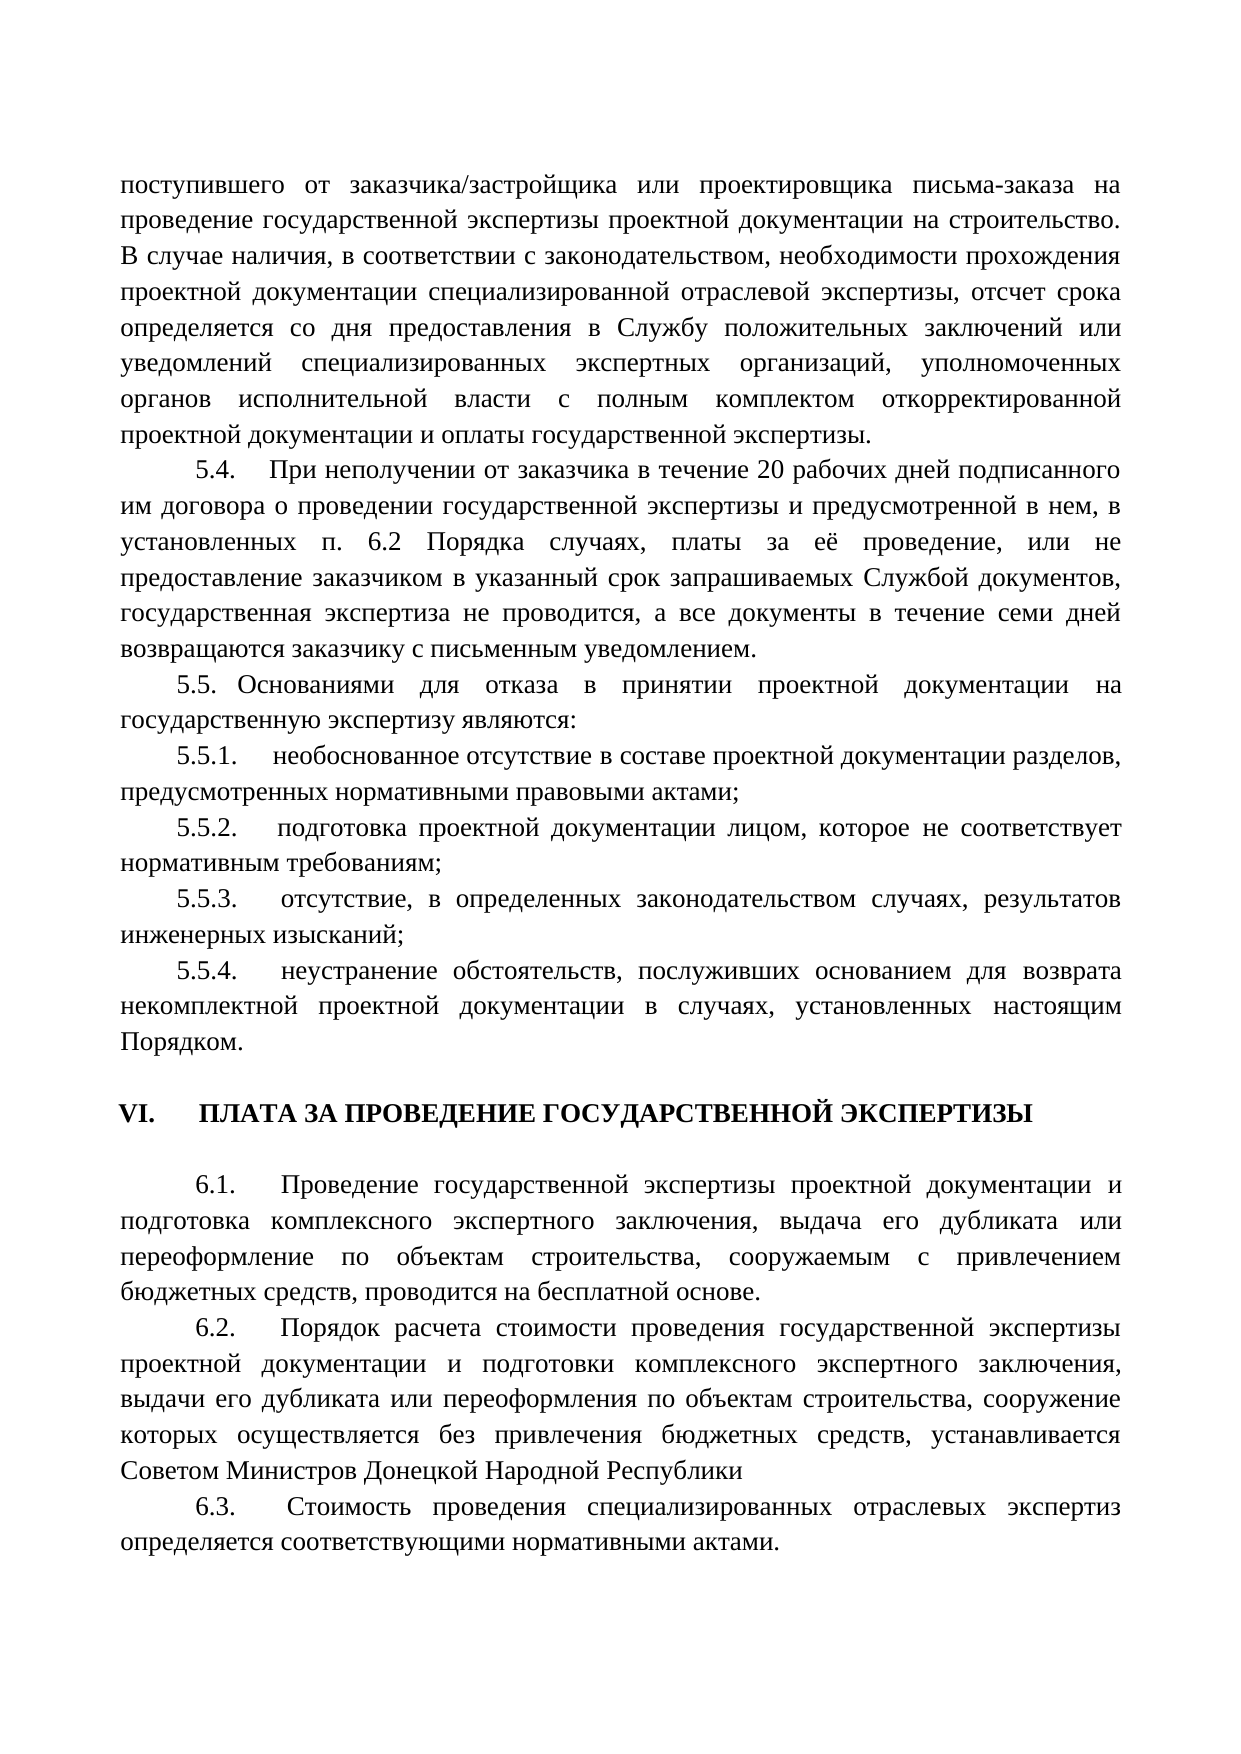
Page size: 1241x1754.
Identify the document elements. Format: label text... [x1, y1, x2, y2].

list Порядок расчета стоимости проведения государственной экспертизы проектной документации и подготовки комплексного экспертного заключения, выдачи его дубликата или переоформления по объектам строительства, сооружение которых осуществляется без привлечения бюджетных средств, устанавливается Советом Министров Донецкой Народной Республики [120, 1311, 1122, 1485]
list необоснованное отсутствие в составе проектной документации разделов, предусмотренных нормативными правовыми актами; [120, 739, 1122, 806]
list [120, 168, 1122, 449]
list неустранение обстоятельств, послуживших основанием для возврата некомплектной проектной документации в случаях, установленных настоящим Порядком. [120, 954, 1122, 1056]
list Проведение государственной экспертизы проектной документации и подготовка комплексного экспертного заключения, выдача его дубликата или переоформление по объектам строительства, сооружаемым с привлечением бюджетных средств, проводится на бесплатной основе. [120, 1168, 1122, 1306]
list При неполучении от заказчика в течение 20 рабочих дней подписанного им договора о проведении государственной экспертизы и предусмотренной в нем, в установленных п. 6.2 Порядка случаях, платы за её проведение, или не предоставление заказчиком в указанный срок запрашиваемых Службой документов, государственная экспертиза не проводится, а все документы в течение семи дней возвращаются заказчику с письменным уведомлением. [120, 453, 1122, 663]
list Основаниями для отказа в принятии проектной документации на государственную экспертизу являются: [120, 668, 1122, 735]
list отсутствие, в определенных законодательством случаях, результатов инженерных изысканий; [120, 882, 1122, 949]
list подготовка проектной документации лицом, которое не соответствует нормативным требованиям; [120, 811, 1122, 878]
list ПЛАТА ЗА ПРОВЕДЕНИЕ ГОСУДАРСТВЕННОЙ ЭКСПЕРТИЗЫ [118, 1097, 1124, 1128]
list Стоимость проведения специализированных отраслевых экспертиз определяется соответствующими нормативными актами. [120, 1490, 1122, 1557]
